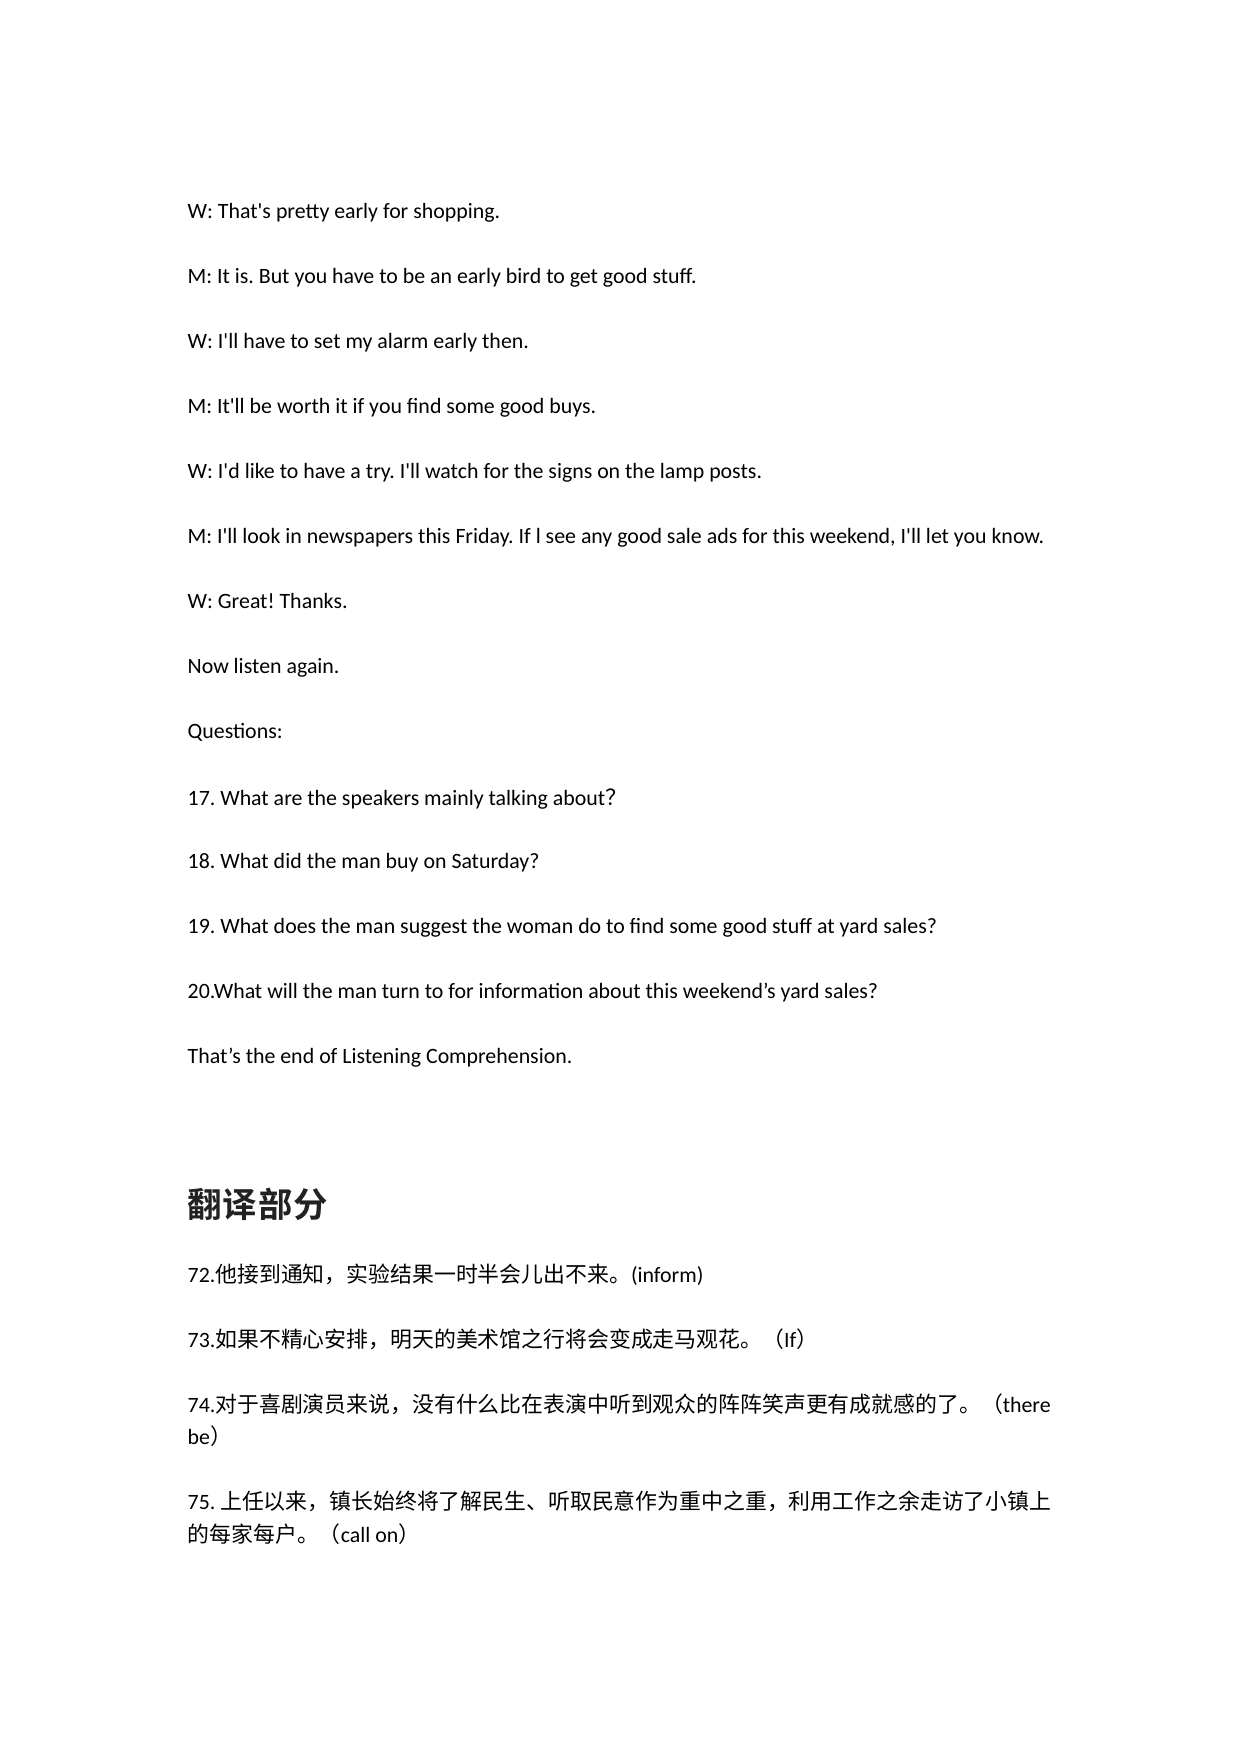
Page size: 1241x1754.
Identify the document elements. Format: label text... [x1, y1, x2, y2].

text 73.如果不精心安排，明天的美术馆之行将会变成走马观花。（If） [187, 1321, 1053, 1354]
text Now listen again. [187, 649, 1053, 682]
text 74.对于喜剧演员来说，没有什么比在表演中听到观众的阵阵笑声更有成就感的了。（there be） [187, 1386, 1053, 1451]
text Questions: [187, 714, 1053, 747]
text W: Great! Thanks. [187, 584, 1053, 617]
text M: It'll be worth it if you find some good buys. [187, 389, 1053, 422]
text W: I'd like to have a try. I'll watch for the signs on the lamp posts. [187, 454, 1053, 487]
subtitle 翻译部分 [187, 1169, 1053, 1234]
text 72.他接到通知，实验结果一时半会儿出不来。(inform) [187, 1256, 1053, 1289]
list 上任以来，镇长始终将了解民生、听取民意作为重中之重，利用工作之余走访了小镇上的每家每户。（call on） [187, 1484, 1053, 1549]
text 19. What does the man suggest the woman do to find some good stuff at yard sales? [187, 909, 1053, 942]
text M: It is. But you have to be an early bird to get good stuff. [187, 259, 1053, 292]
text That’s the end of Listening Comprehension. [187, 1039, 1053, 1072]
text W: That's pretty early for shopping. [187, 194, 1053, 227]
text 17. What are the speakers mainly talking about？ [187, 779, 1053, 812]
text 18. What did the man buy on Saturday? [187, 844, 1053, 877]
text W: I'll have to set my alarm early then. [187, 324, 1053, 357]
text M: I'll look in newspapers this Friday. If l see any good sale ads for this weekend, I'll let you know. [187, 519, 1053, 552]
text 20.What will the man turn to for information about this weekend’s yard sales? [187, 974, 1053, 1007]
